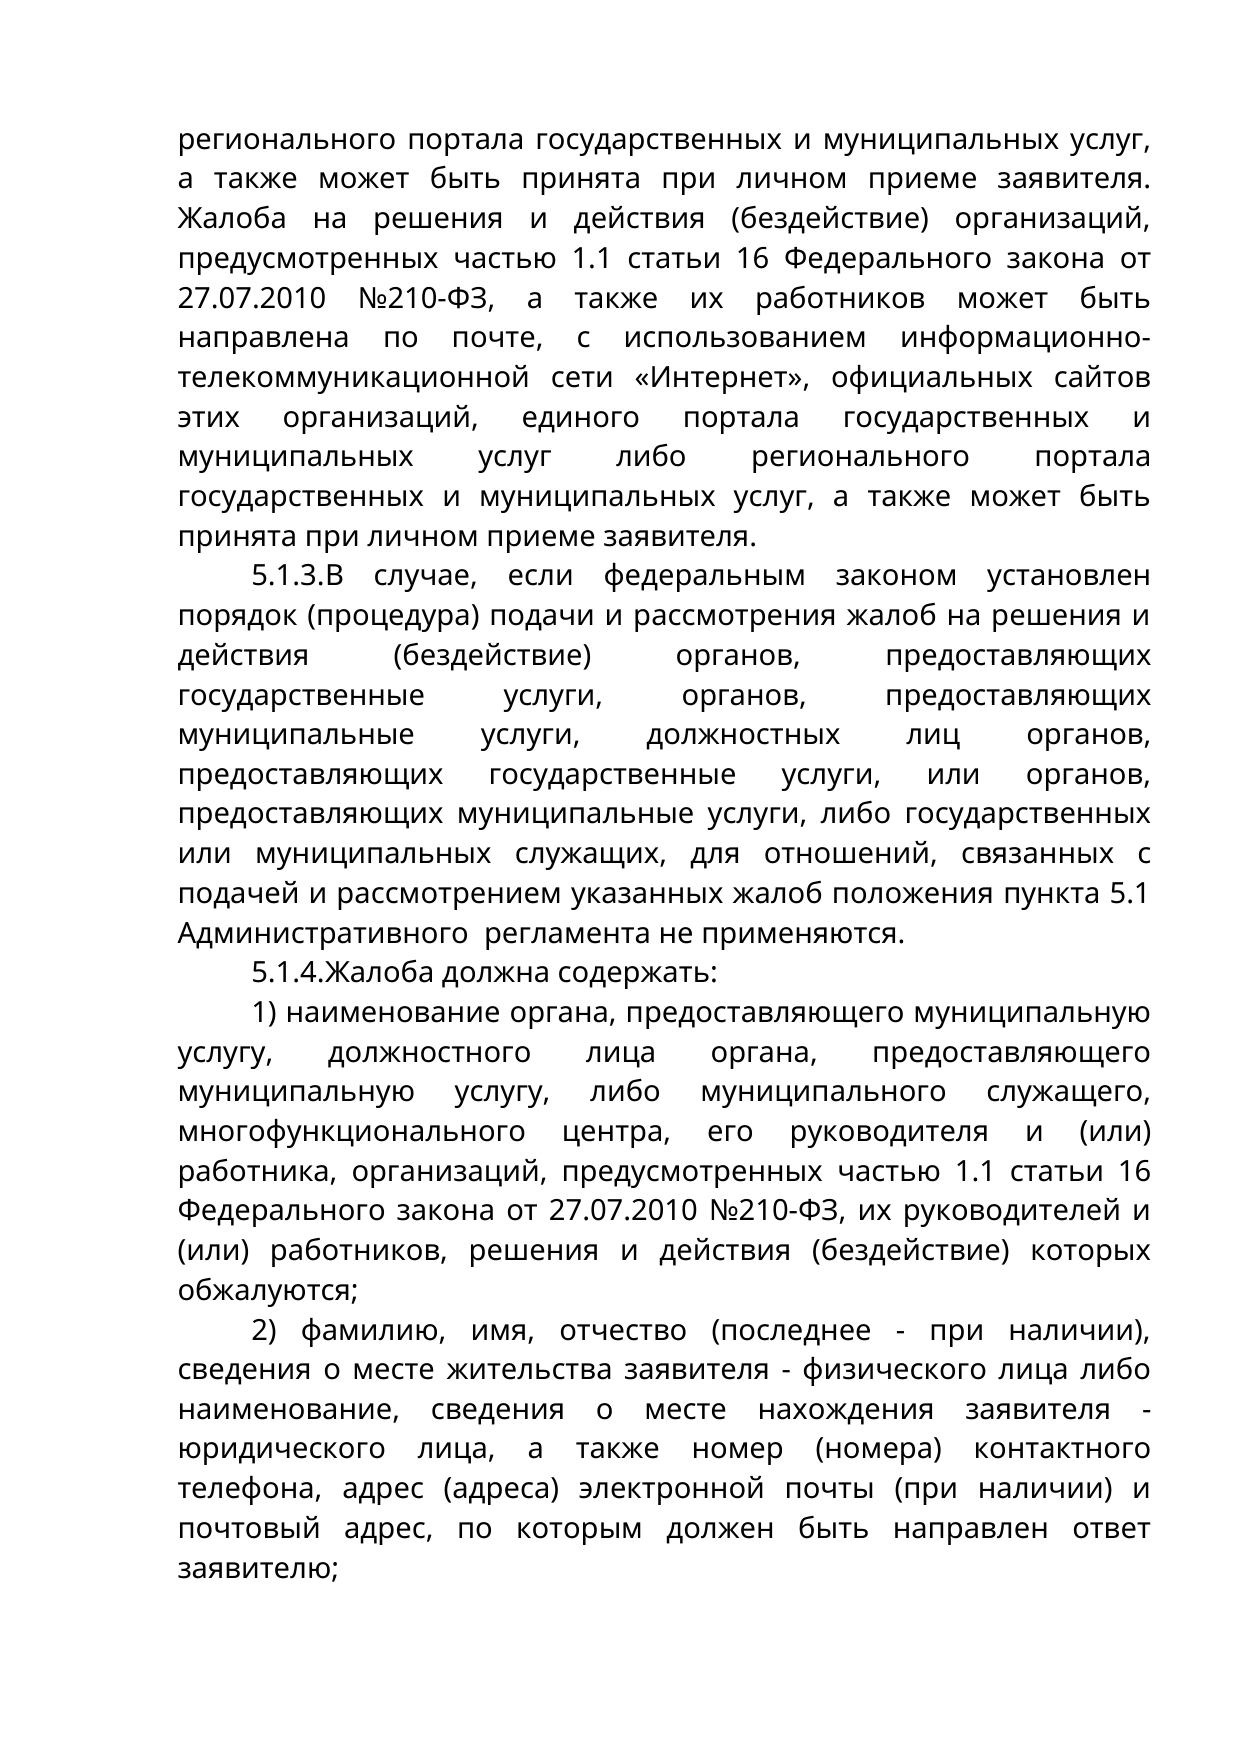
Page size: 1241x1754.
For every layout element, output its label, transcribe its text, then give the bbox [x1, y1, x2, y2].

list В случае, если федеральным законом установлен порядок (процедура) подачи и рассмотрения жалоб на решения и действия (бездействие) органов, предоставляющих государственные услуги, органов, предоставляющих муниципальные услуги, должностных лиц органов, предоставляющих государственные услуги, или органов, предоставляющих муниципальные услуги, либо государственных или муниципальных служащих, для отношений, связанных с подачей и рассмотрением указанных жалоб положения пункта 5.1 Административного регламента не применяются. [177, 555, 1152, 952]
list Жалоба должна содержать: [177, 952, 1152, 991]
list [177, 118, 1152, 555]
text 1) наименование органа, предоставляющего муниципальную услугу, должностного лица органа, предоставляющего муниципальную услугу, либо муниципального служащего, многофункционального центра, его руководителя и (или) работника, организаций, предусмотренных частью 1.1 статьи 16 Федерального закона от 27.07.2010 №210-ФЗ, их руководителей и (или) работников, решения и действия (бездействие) которых обжалуются; [177, 991, 1152, 1309]
text 2) фамилию, имя, отчество (последнее - при наличии), сведения о месте жительства заявителя - физического лица либо наименование, сведения о месте нахождения заявителя - юридического лица, а также номер (номера) контактного телефона, адрес (адреса) электронной почты (при наличии) и почтовый адрес, по которым должен быть направлен ответ заявителю; [177, 1309, 1152, 1587]
